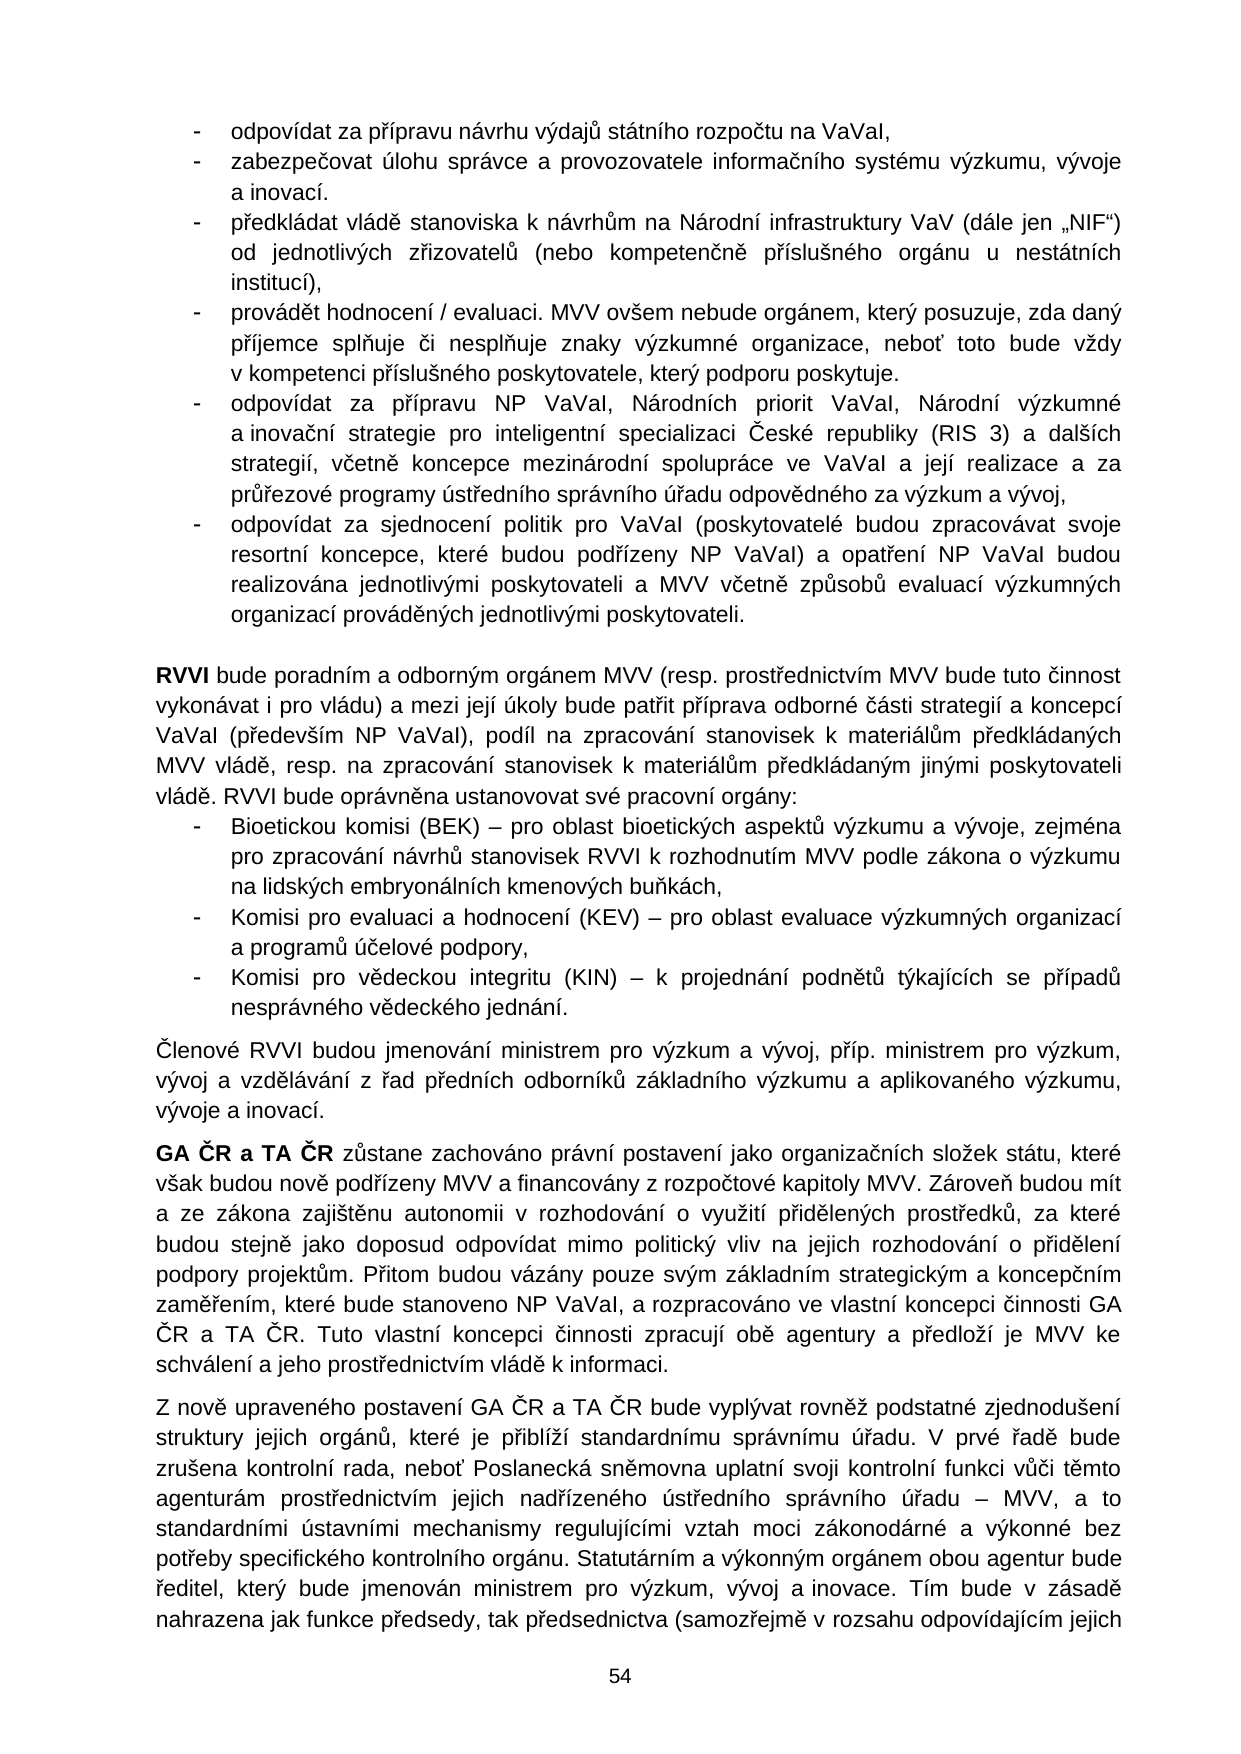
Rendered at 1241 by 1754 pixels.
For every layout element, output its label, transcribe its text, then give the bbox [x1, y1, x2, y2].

list RVVI bude poradním a odborným orgánem MVV (resp. prostřednictvím MVV bude tuto činnost vykonávat i pro vládu) a mezi její úkoly bude patřit příprava odborné části strategií a koncepcí VaVaI (především NP VaVaI), podíl na zpracování stanovisek k materiálům předkládaných MVV vládě, resp. na zpracování stanovisek k materiálům předkládaným jinými poskytovateli vládě. RVVI bude oprávněna ustanovovat své pracovní orgány: [156, 662, 1122, 809]
list odpovídat za sjednocení politik pro VaVaI (poskytovatelé budou zpracovávat svoje resortní koncepce, které budou podřízeny NP VaVaI) a opatření NP VaVaI budou realizována jednotlivými poskytovateli a MVV včetně způsobů evaluací výzkumných organizací prováděných jednotlivými poskytovateli. [193, 511, 1122, 628]
list předkládat vládě stanoviska k návrhům na Národní infrastruktury VaV (dále jen „NIF“) od jednotlivých zřizovatelů (nebo kompetenčně příslušného orgánu u nestátních institucí), [193, 209, 1122, 296]
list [156, 1394, 1122, 1632]
list Bioetickou komisi (BEK) – pro oblast bioetických aspektů výzkumu a vývoje, zejména pro zpracování návrhů stanovisek RVVI k rozhodnutím MVV podle zákona o výzkumu na lidských embryonálních kmenových buňkách, [193, 813, 1122, 900]
text Členové RVVI budou jmenování ministrem pro výzkum a vývoj, příp. ministrem pro výzkum, vývoj a vzdělávání z řad předních odborníků základního výzkumu a aplikovaného výzkumu, vývoje a inovací. [156, 1037, 1122, 1124]
list odpovídat za přípravu návrhu výdajů státního rozpočtu na VaVaI, [193, 118, 1122, 144]
list zabezpečovat úlohu správce a provozovatele informačního systému výzkumu, vývoje a inovací. [193, 148, 1122, 205]
list Komisi pro vědeckou integritu (KIN) – k projednání podnětů týkajících se případů nesprávného vědeckého jednání. [193, 964, 1122, 1021]
text GA ČR a TA ČR zůstane zachováno právní postavení jako organizačních složek státu, které však budou nově podřízeny MVV a financovány z rozpočtové kapitoly MVV. Zároveň budou mít a ze zákona zajištěnu autonomii v rozhodování o využití přidělených prostředků, za které budou stejně jako doposud odpovídat mimo politický vliv na jejich rozhodování o přidělení podpory projektům. Přitom budou vázány pouze svým základním strategickým a koncepčním zaměřením, které bude stanoveno NP VaVaI, a rozpracováno ve vlastní koncepci činnosti GA ČR a TA ČR. Tuto vlastní koncepci činnosti zpracují obě agentury a předloží je MVV ke schválení a jeho prostřednictvím vládě k informaci. [156, 1140, 1122, 1378]
list Komisi pro evaluaci a hodnocení (KEV) – pro oblast evaluace výzkumných organizací a programů účelové podpory, [193, 903, 1122, 960]
list provádět hodnocení / evaluaci. MVV ovšem nebude orgánem, který posuzuje, zda daný příjemce splňuje či nesplňuje znaky výzkumné organizace, neboť toto bude vždy v kompetenci příslušného poskytovatele, který podporu poskytuje. [193, 299, 1122, 386]
list odpovídat za přípravu NP VaVaI, Národních priorit VaVaI, Národní výzkumné a inovační strategie pro inteligentní specializaci České republiky (RIS 3) a dalších strategií, včetně koncepce mezinárodní spolupráce ve VaVaI a její realizace a za průřezové programy ústředního správního úřadu odpovědného za výzkum a vývoj, [193, 390, 1122, 507]
